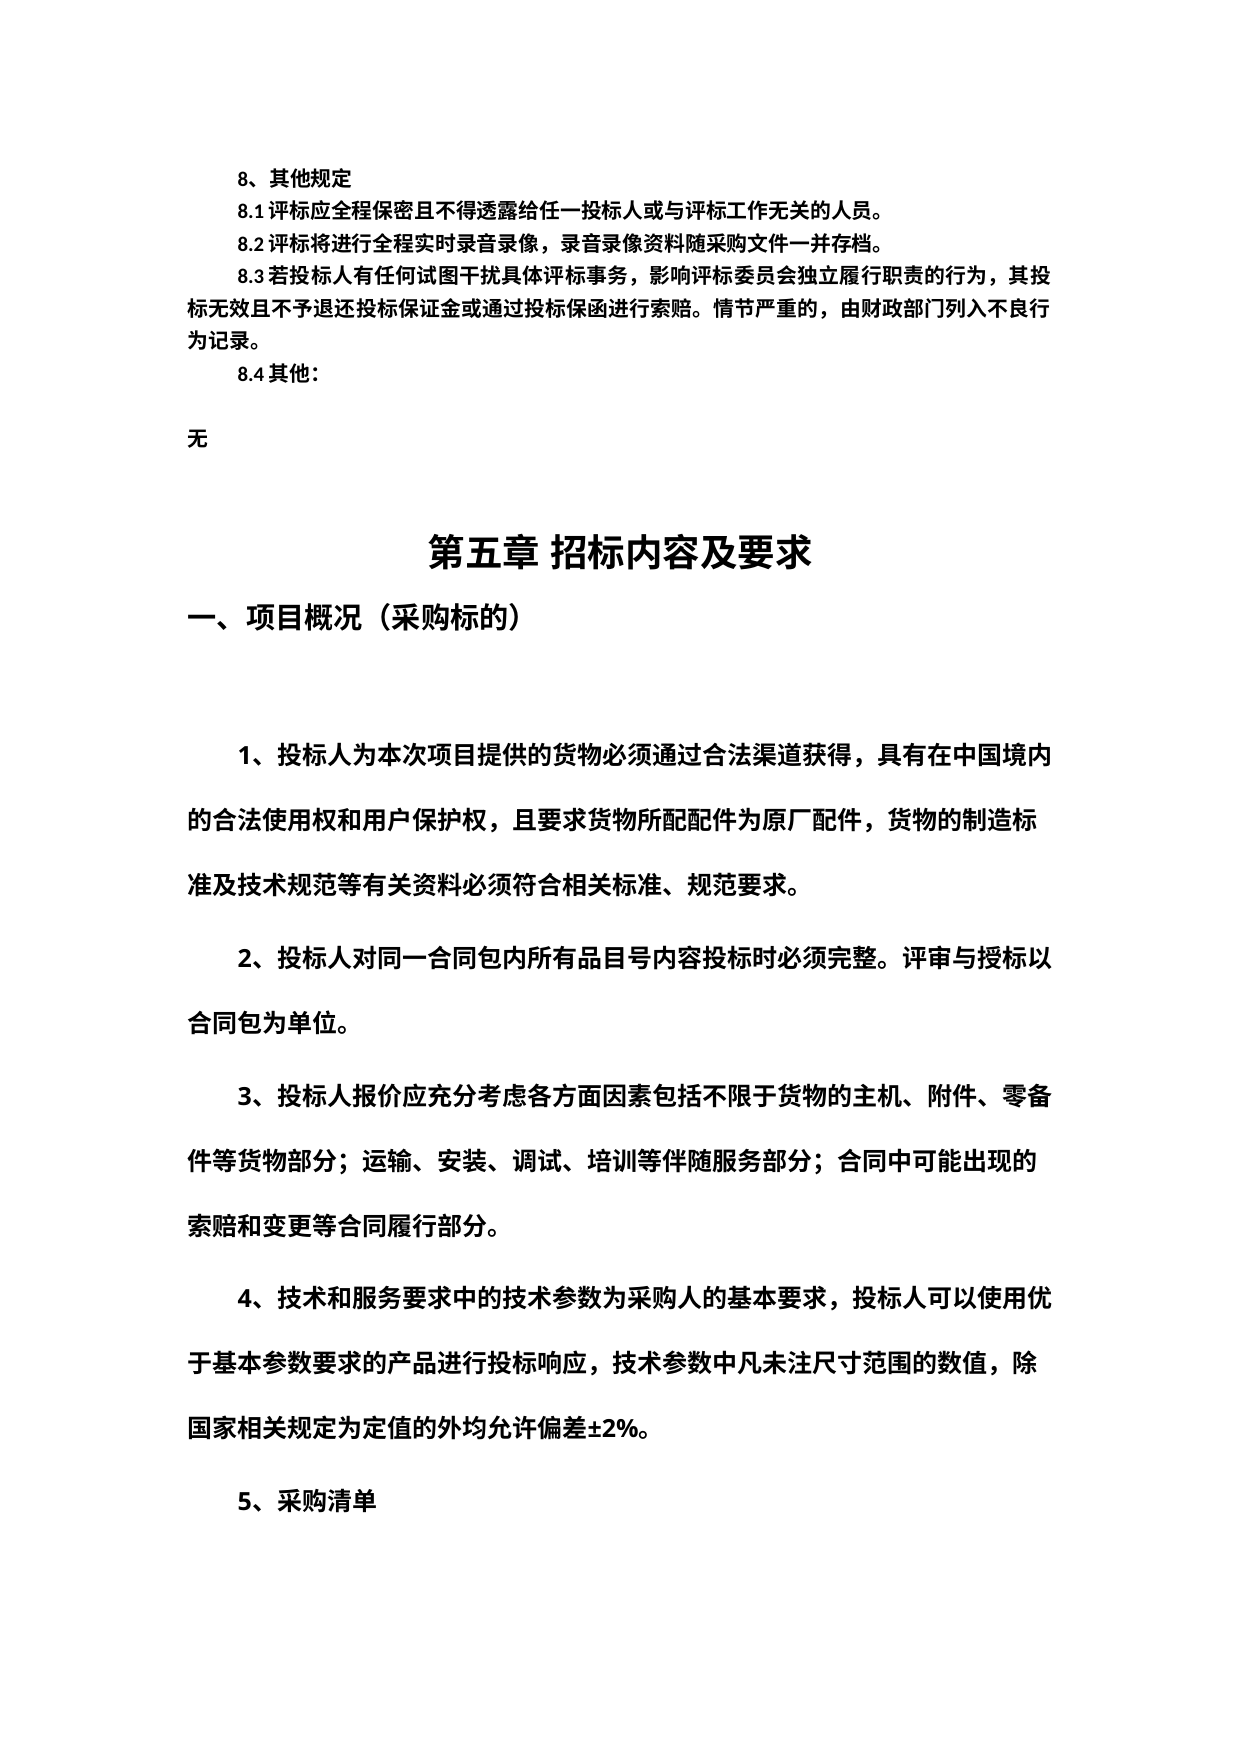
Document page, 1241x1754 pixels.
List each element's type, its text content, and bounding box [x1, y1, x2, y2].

text 3、投标人报价应充分考虑各方面因素包括不限于货物的主机、附件、零备件等货物部分；运输、安装、调试、培训等伴随服务部分；合同中可能出现的索赔和变更等合同履行部分。 [187, 1063, 1053, 1258]
text 8、其他规定 [187, 162, 1053, 194]
text 8.1评标应全程保密且不得透露给任一投标人或与评标工作无关的人员。 [187, 194, 1053, 227]
text 8.2评标将进行全程实时录音录像，录音录像资料随采购文件一并存档。 [187, 227, 1053, 259]
text 无 [187, 422, 1053, 454]
text 2、投标人对同一合同包内所有品目号内容投标时必须完整。评审与授标以合同包为单位。 [187, 925, 1053, 1055]
text 8.4其他： [187, 357, 1053, 389]
text 一、项目概况（采购标的） [187, 584, 1053, 649]
text 5、采购清单 [187, 1468, 1053, 1533]
text 4、技术和服务要求中的技术参数为采购人的基本要求，投标人可以使用优于基本参数要求的产品进行投标响应，技术参数中凡未注尺寸范围的数值，除国家相关规定为定值的外均允许偏差±2%。 [187, 1266, 1053, 1461]
text 第五章 招标内容及要求 [187, 519, 1053, 584]
text 1、投标人为本次项目提供的货物必须通过合法渠道获得，具有在中国境内的合法使用权和用户保护权，且要求货物所配配件为原厂配件，货物的制造标准及技术规范等有关资料必须符合相关标准、规范要求。 [187, 722, 1053, 917]
text 8.3若投标人有任何试图干扰具体评标事务，影响评标委员会独立履行职责的行为，其投标无效且不予退还投标保证金或通过投标保函进行索赔。情节严重的，由财政部门列入不良行为记录。 [187, 259, 1053, 357]
